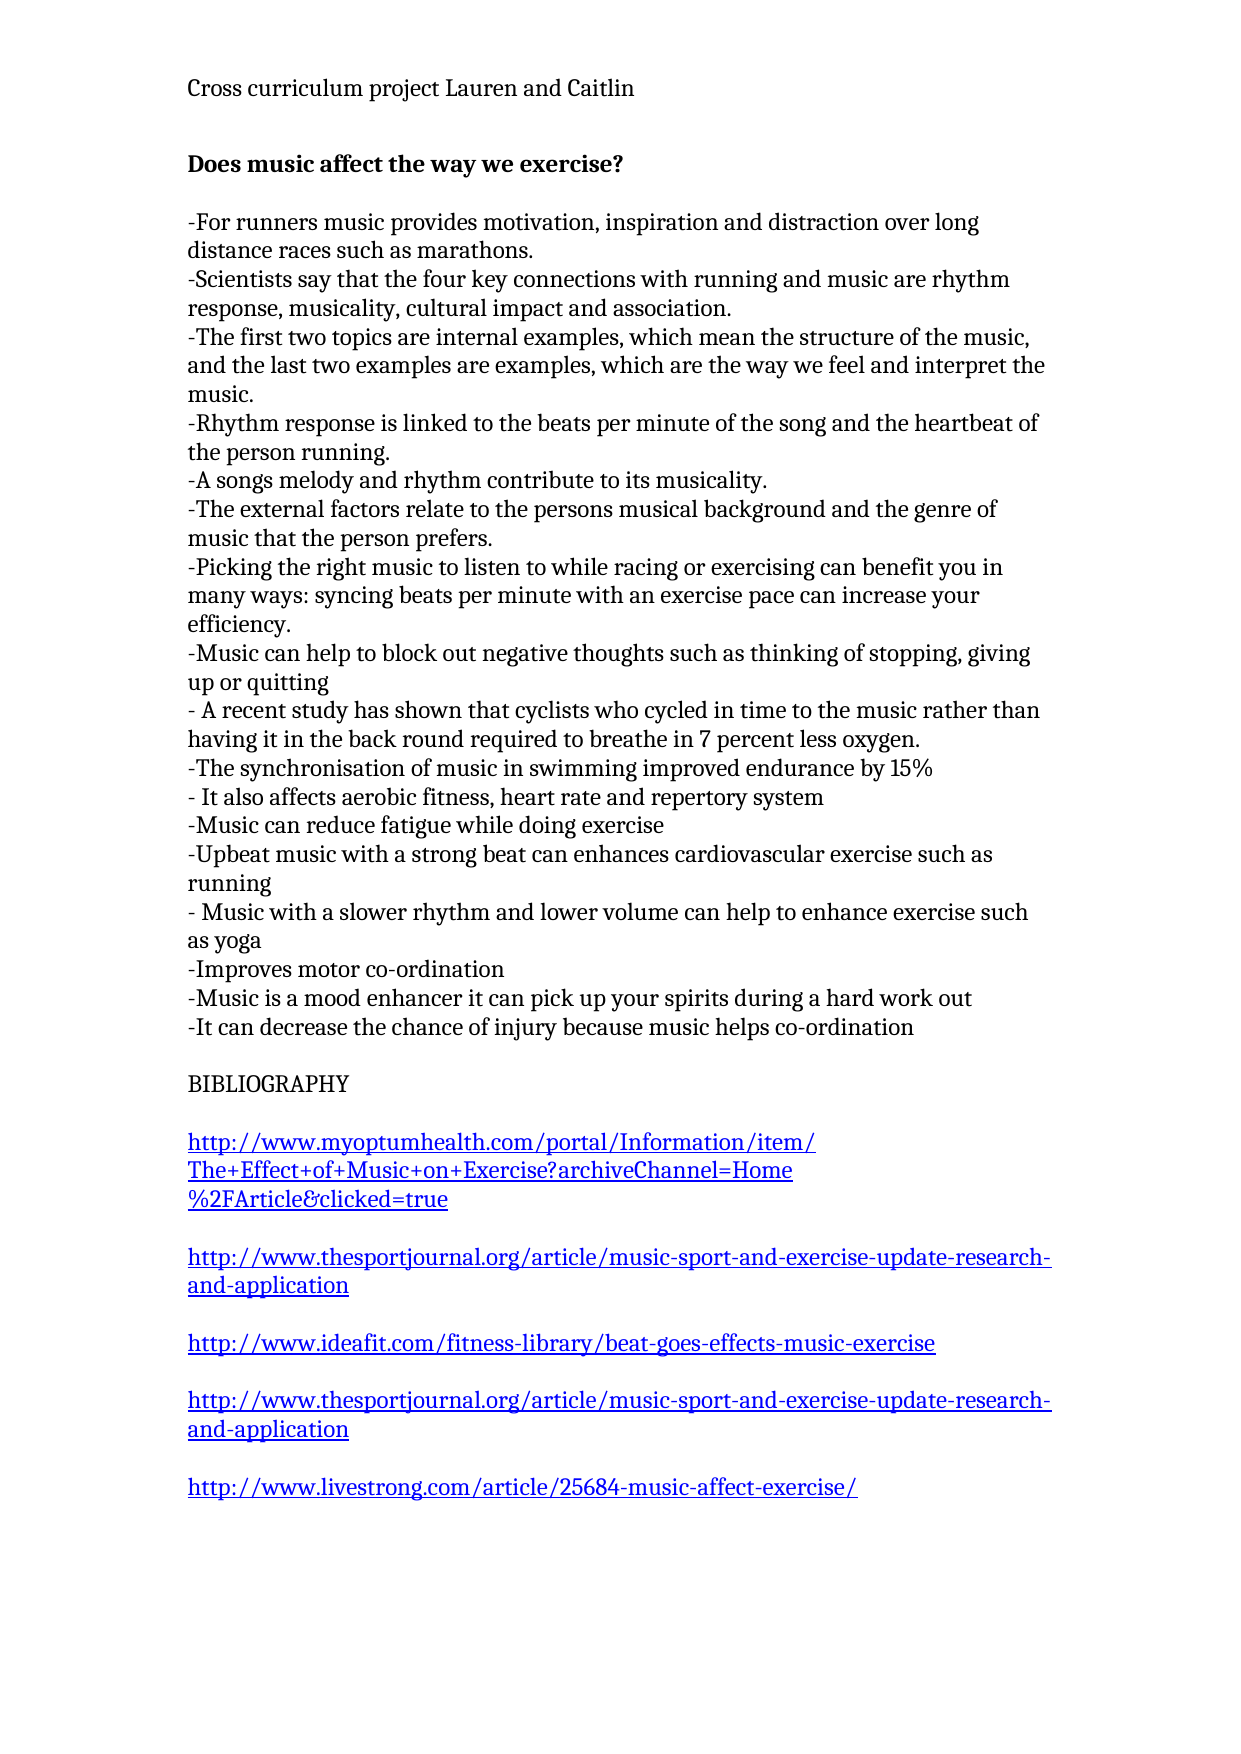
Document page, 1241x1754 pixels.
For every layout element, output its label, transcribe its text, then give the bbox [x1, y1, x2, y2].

text -Improves motor co-ordination [187, 955, 1053, 984]
text -Picking the right music to listen to while racing or exercising can benefit you in many ways: syncing beats per minute with an exercise pace can increase your efficiency. [187, 552, 1053, 639]
text -Upbeat music with a strong beat can enhances cardiovascular exercise such as running [187, 840, 1053, 897]
text - Music with a slower rhythm and lower volume can help to enhance exercise such as yoga [187, 897, 1053, 955]
text Does music affect the way we exercise? [187, 150, 1053, 179]
text http://www.ideafit.com/fitness-library/beat-goes-effects-music-exercise [187, 1329, 1053, 1357]
text http://www.thesportjournal.org/article/music-sport-and-exercise-update-research-and-application [187, 1386, 1053, 1444]
text -A songs melody and rhythm contribute to its musicality. [187, 466, 1053, 495]
text http://www.livestrong.com/article/25684-music-affect-exercise/ [187, 1472, 1053, 1501]
text - A recent study has shown that cyclists who cycled in time to the music rather than having it in the back round required to breathe in 7 percent less oxygen. [187, 696, 1053, 754]
text -Music can reduce fatigue while doing exercise [187, 811, 1053, 840]
text -For runners music provides motivation, inspiration and distraction over long distance races such as marathons. [187, 207, 1053, 265]
text http://www.myoptumhealth.com/portal/Information/item/The+Effect+of+Music+on+Exercise?archiveChannel=Home%2FArticle&clicked=true [187, 1127, 1053, 1214]
text -The external factors relate to the persons musical background and the genre of music that the person prefers. [187, 495, 1053, 552]
text -Rhythm response is linked to the beats per minute of the song and the heartbeat of the person running. [187, 409, 1053, 466]
text -The first two topics are internal examples, which mean the structure of the music, and the last two examples are examples, which are the way we feel and interpret the music. [187, 322, 1053, 409]
text -Scientists say that the four key connections with running and music are rhythm response, musicality, cultural impact and association. [187, 265, 1053, 322]
text http://www.thesportjournal.org/article/music-sport-and-exercise-update-research-and-application [187, 1242, 1053, 1300]
text -It can decrease the chance of injury because music helps co-ordination [187, 1012, 1053, 1041]
text -The synchronisation of music in swimming improved endurance by 15% [187, 754, 1053, 782]
text - It also affects aerobic fitness, heart rate and repertory system [187, 782, 1053, 811]
text -Music can help to block out negative thoughts such as thinking of stopping, giving up or quitting [187, 639, 1053, 696]
text -Music is a mood enhancer it can pick up your spirits during a hard work out [187, 984, 1053, 1012]
text BIBLIOGRAPHY [187, 1070, 1053, 1099]
